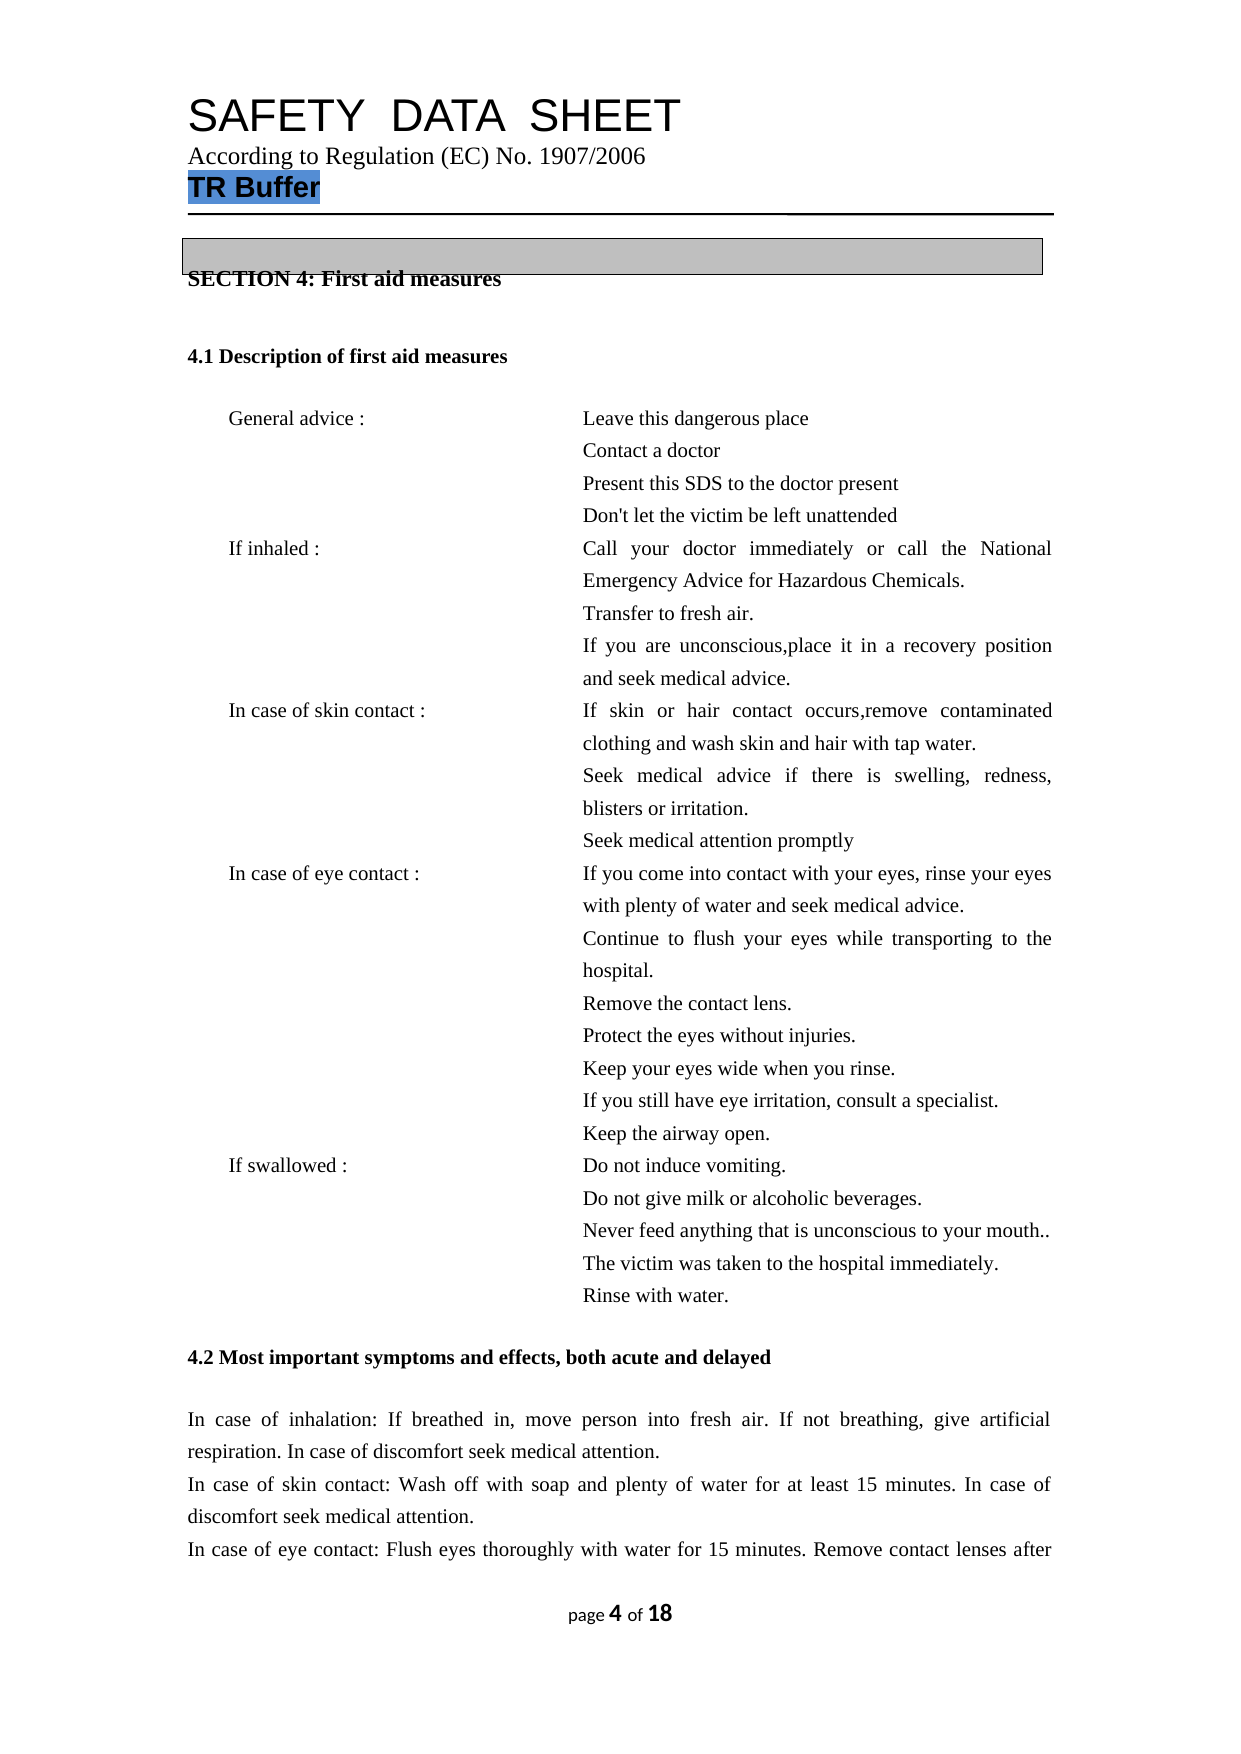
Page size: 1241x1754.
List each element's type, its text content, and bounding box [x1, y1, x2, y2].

table_cell If you come into contact with your eyes, rinse your eyes with plenty of water and seek medical advice. Continue to flush your eyes while transporting to the hospital. Remove the contact lens. Protect the eyes without injuries. Keep your eyes wide when you rinse. If you still have eye irritation, consult a specialist. Keep the airway open. [571, 857, 1064, 1149]
text In case of inhalation: If breathed in, move person into fresh air. If not breathing, give artificial respiration. In case of discomfort seek medical attention. [187, 1402, 1053, 1467]
text 4.1 Description of first aid measures [187, 340, 1053, 372]
table_cell In case of eye contact : [217, 857, 571, 1149]
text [187, 1532, 1053, 1565]
table_cell If skin or hair contact occurs,remove contaminated clothing and wash skin and hair with tap water. Seek medical advice if there is swelling, redness, blisters or irritation. Seek medical attention promptly [571, 694, 1064, 857]
text In case of skin contact: Wash off with soap and plenty of water for at least 15 minutes. In case of discomfort seek medical attention. [187, 1467, 1053, 1532]
table_header Leave this dangerous place Contact a doctor Present this SDS to the doctor present Don't let the victim be left unattended [571, 402, 1064, 532]
table_cell If swallowed : [217, 1149, 571, 1312]
table_cell Do not induce vomiting. Do not give milk or alcoholic beverages. Never feed anything that is unconscious to your mouth.. The victim was taken to the hospital immediately. Rinse with water. [571, 1149, 1064, 1312]
table_cell In case of skin contact : [217, 694, 571, 857]
text SECTION 4: First aid measures [187, 262, 1053, 294]
table_cell If inhaled : [217, 532, 571, 694]
table_cell Call your doctor immediately or call the National Emergency Advice for Hazardous Chemicals. Transfer to fresh air. If you are unconscious,place it in a recovery position and seek medical advice. [571, 532, 1064, 694]
table_header General advice : [217, 402, 571, 532]
text 4.2 Most important symptoms and effects, both acute and delayed [187, 1341, 1053, 1373]
